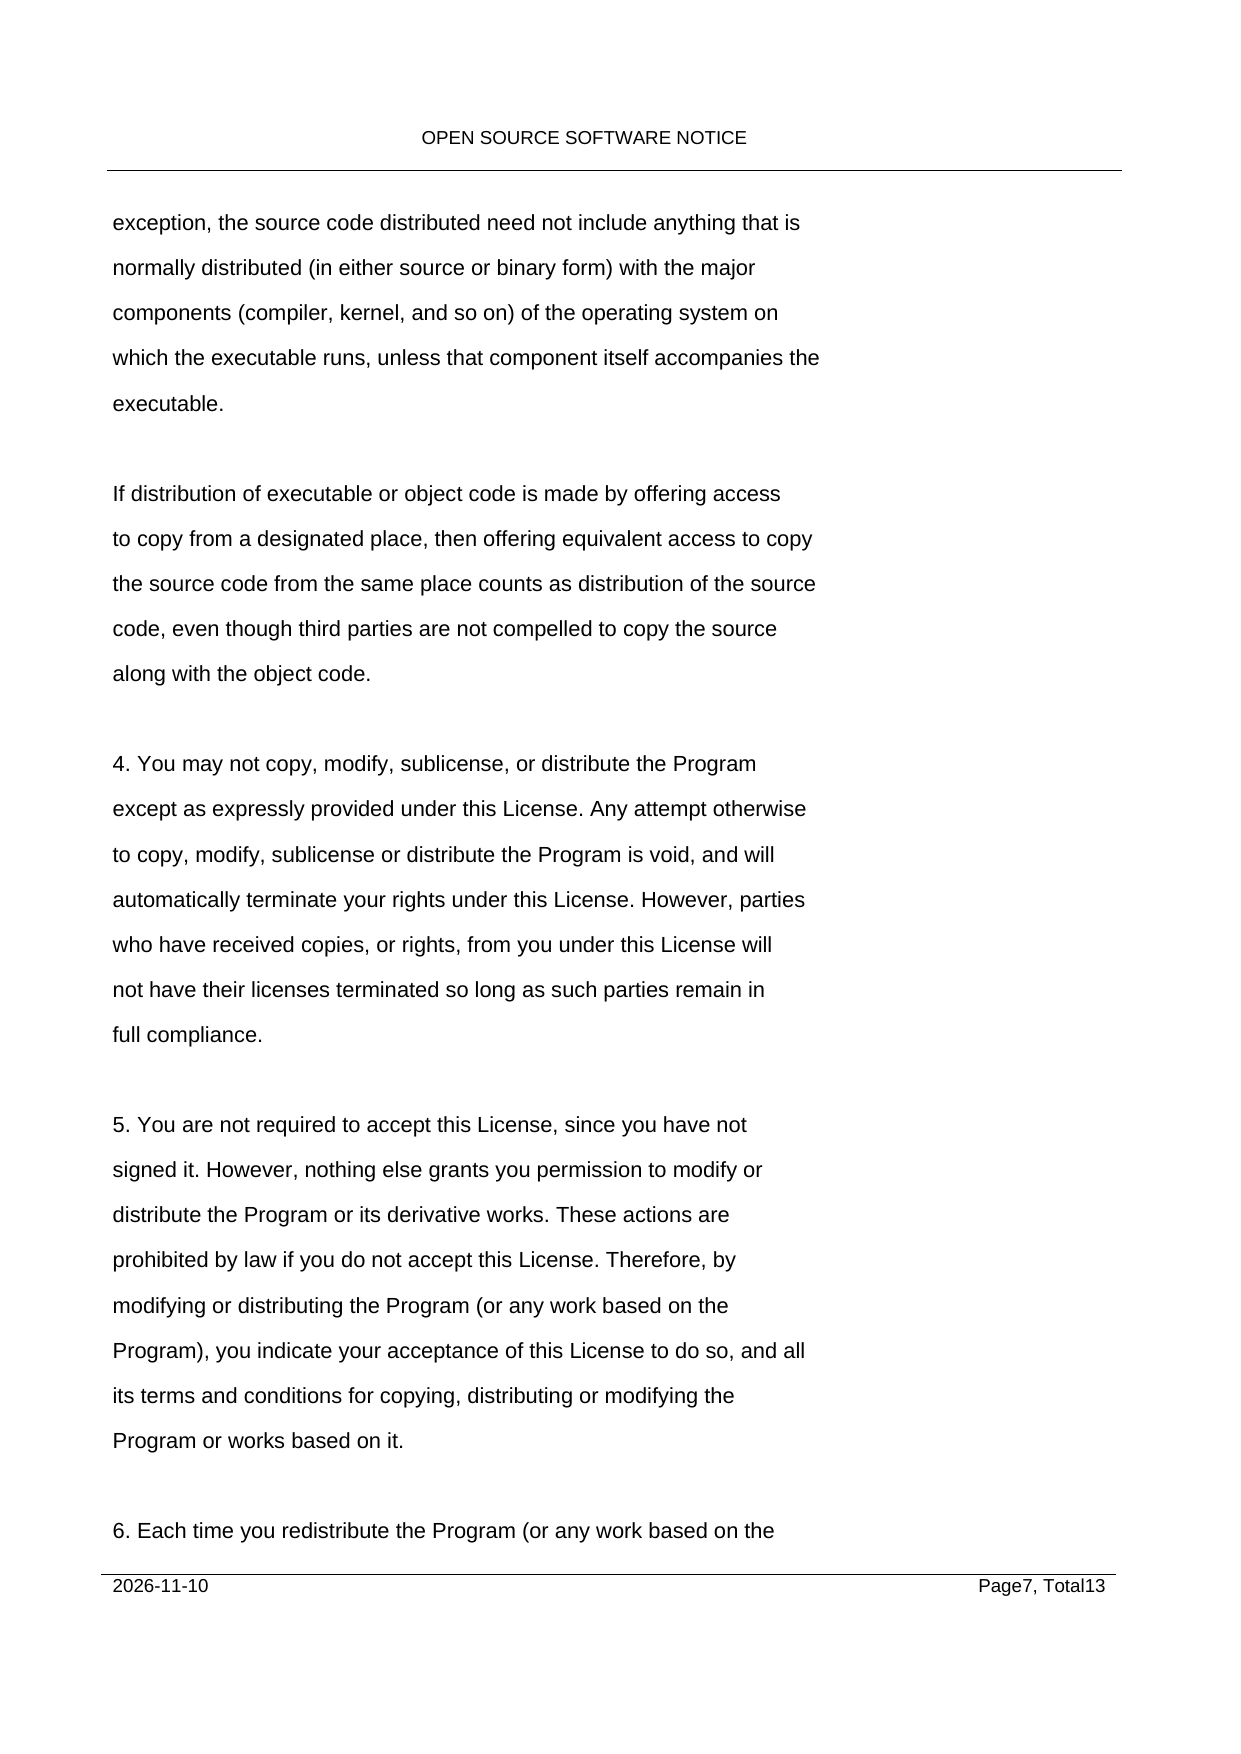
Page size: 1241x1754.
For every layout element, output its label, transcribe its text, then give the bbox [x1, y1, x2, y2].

text normally distributed (in either source or binary form) with the major [112, 251, 1128, 284]
text which the executable runs, unless that component itself accompanies the [112, 342, 1128, 374]
text its terms and conditions for copying, distributing or modifying the [112, 1379, 1128, 1412]
text code, even though third parties are not compelled to copy the source [112, 612, 1128, 645]
text 5. You are not required to accept this License, since you have not [112, 1108, 1128, 1141]
text components (compiler, kernel, and so on) of the operating system on [112, 297, 1128, 329]
text along with the object code. [112, 657, 1128, 690]
text 4. You may not copy, modify, sublicense, or distribute the Program [112, 748, 1128, 780]
text If distribution of executable or object code is made by offering access [112, 477, 1128, 509]
text not have their licenses terminated so long as such parties remain in [112, 973, 1128, 1006]
text to copy, modify, sublicense or distribute the Program is void, and will [112, 838, 1128, 870]
text automatically terminate your rights under this License. However, parties [112, 883, 1128, 915]
text distribute the Program or its derivative works. These actions are [112, 1199, 1128, 1231]
text executable. [112, 387, 1128, 419]
text who have received copies, or rights, from you under this License will [112, 928, 1128, 961]
text prohibited by law if you do not accept this License. Therefore, by [112, 1244, 1128, 1276]
text exception, the source code distributed need not include anything that is [112, 206, 1128, 239]
text the source code from the same place counts as distribution of the source [112, 567, 1128, 600]
text to copy from a designated place, then offering equivalent access to copy [112, 522, 1128, 554]
text Program or works based on it. [112, 1424, 1128, 1457]
text Program), you indicate your acceptance of this License to do so, and all [112, 1334, 1128, 1366]
text signed it. However, nothing else grants you permission to modify or [112, 1153, 1128, 1186]
text except as expressly provided under this License. Any attempt otherwise [112, 793, 1128, 825]
text full compliance. [112, 1018, 1128, 1051]
text modifying or distributing the Program (or any work based on the [112, 1289, 1128, 1321]
text 6. Each time you redistribute the Program (or any work based on the [112, 1514, 1128, 1547]
